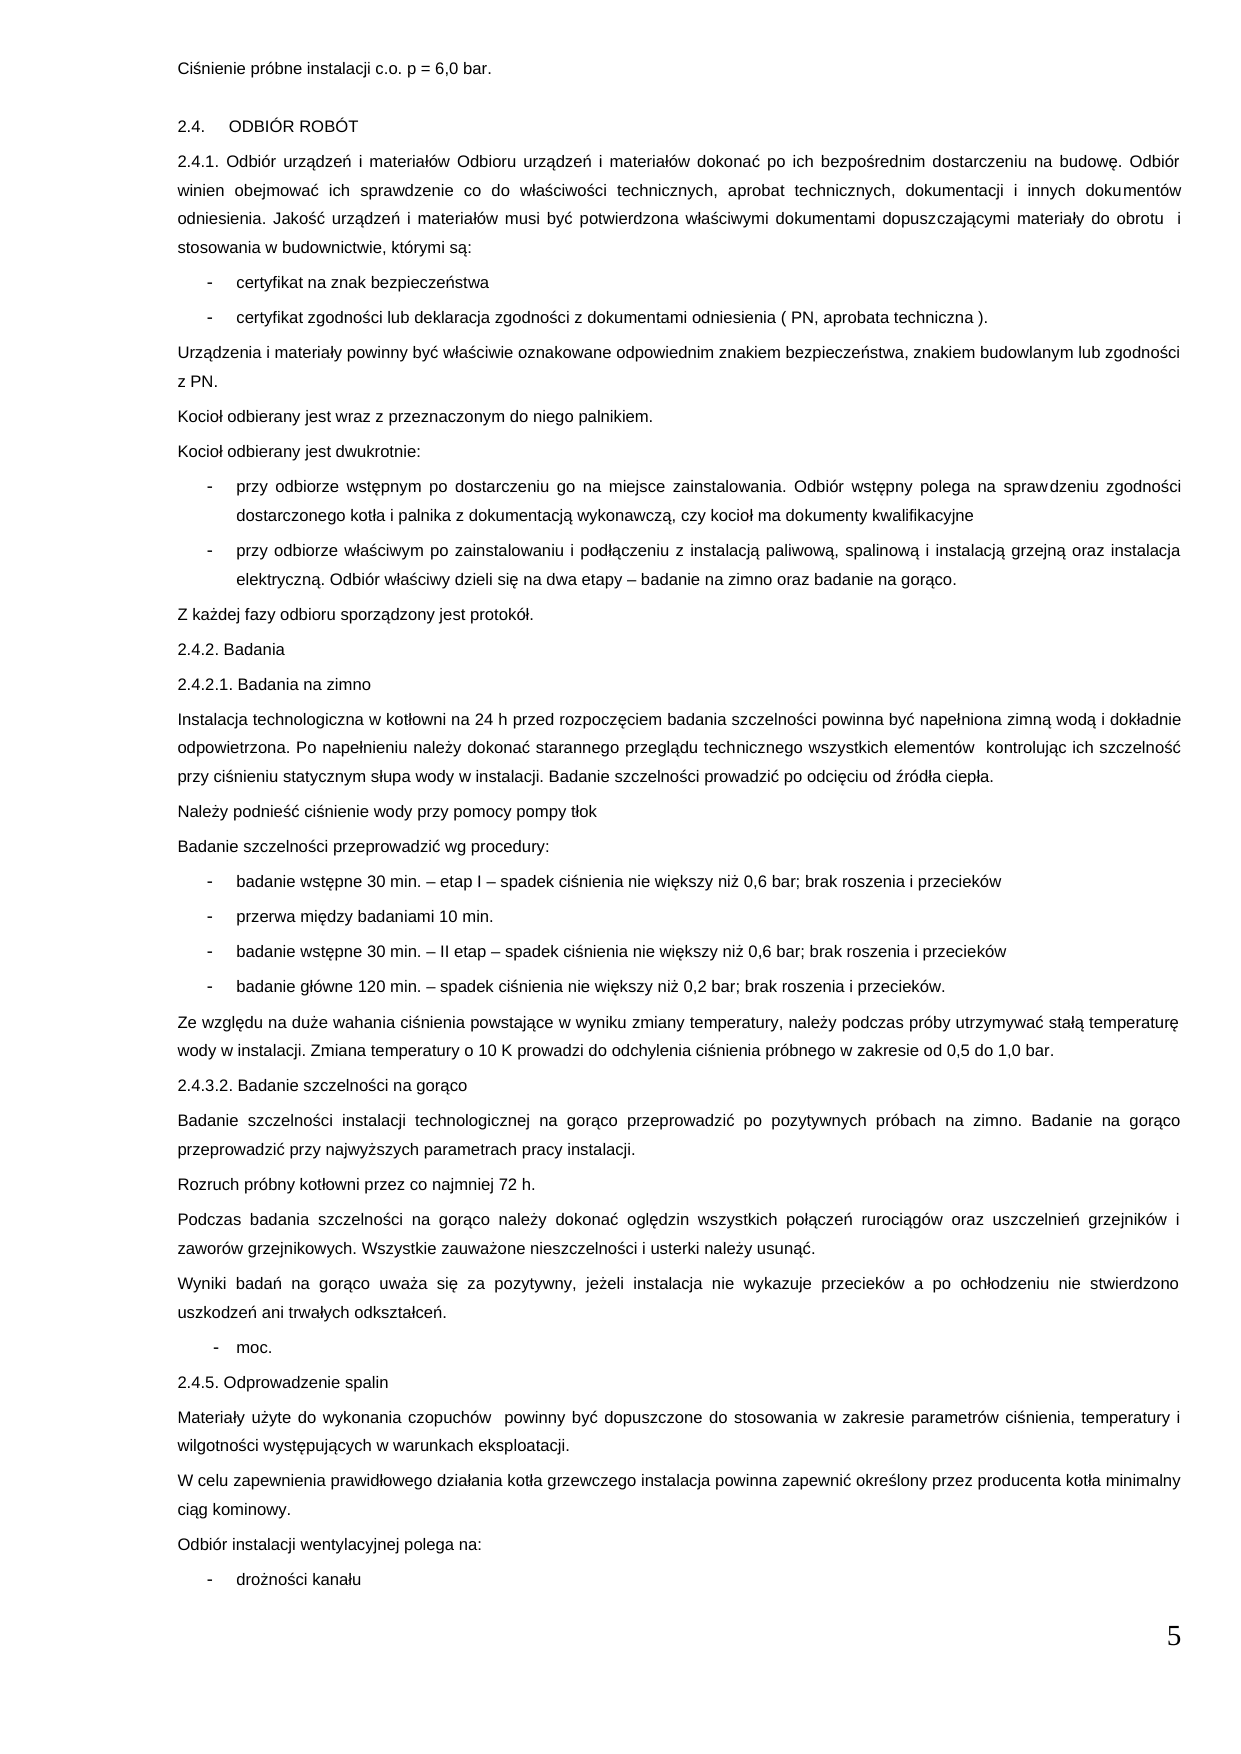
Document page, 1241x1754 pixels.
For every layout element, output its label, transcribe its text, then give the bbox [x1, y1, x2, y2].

text Z każdej fazy odbioru sporządzony jest protokół. [177, 604, 1181, 624]
text Ciśnienie próbne instalacji c.o. p = 6,0 bar. [177, 59, 1181, 78]
text Materiały użyte do wykonania czopuchów powinny być dopuszczone do stosowania w zakresie parametrów ciśnienia, temperatury i wilgotności występujących w warunkach eksploatacji. [177, 1407, 1181, 1455]
list przy odbiorze właściwym po zainstalowaniu i podłączeniu z instalacją paliwową, spalinową i instalacją grzejną oraz instalacja elektryczną. Odbiór właściwy dzieli się na dwa etapy – badanie na zimno oraz badanie na gorąco. [207, 541, 1181, 589]
text Rozruch próbny kotłowni przez co najmniej 72 h. [177, 1175, 1181, 1194]
text Ze względu na duże wahania ciśnienia powstające w wyniku zmiany temperatury, należy podczas próby utrzymywać stałą temperaturę wody w instalacji. Zmiana temperatury o 10 K prowadzi do odchylenia ciśnienia próbnego w zakresie od 0,5 do 1,0 bar. [177, 1012, 1181, 1060]
text 2.4.2.1. Badania na zimno [177, 674, 1181, 694]
text W celu zapewnienia prawidłowego działania kotła grzewczego instalacja powinna zapewnić określony przez producenta kotła minimalny ciąg kominowy. [177, 1471, 1181, 1519]
text Badanie szczelności instalacji technologicznej na gorąco przeprowadzić po pozytywnych próbach na zimno. Badanie na gorąco przeprowadzić przy najwyższych parametrach pracy instalacji. [177, 1111, 1181, 1159]
list badanie główne 120 min. – spadek ciśnienia nie większy niż 0,2 bar; brak roszenia i przecieków. [207, 977, 1181, 997]
text Należy podnieść ciśnienie wody przy pomocy pompy tłok [177, 802, 1181, 821]
text Urządzenia i materiały powinny być właściwie oznakowane odpowiednim znakiem bezpieczeństwa, znakiem budowlanym lub zgodności z PN. [177, 343, 1181, 391]
list drożności kanału [207, 1570, 1181, 1589]
list odbiór robót [177, 117, 1181, 136]
list badanie wstępne 30 min. – etap I – spadek ciśnienia nie większy niż 0,6 bar; brak roszenia i przecieków [207, 872, 1181, 891]
list certyfikat na znak bezpieczeństwa [207, 273, 1181, 292]
list moc. [213, 1337, 1181, 1357]
text 2.4.1. Odbiór urządzeń i materiałów Odbioru urządzeń i materiałów dokonać po ich bezpośrednim dostarczeniu na budowę. Odbiór winien obejmować ich sprawdzenie co do właściwości technicznych, aprobat technicznych, dokumentacji i innych dokumentów odniesienia. Jakość urządzeń i materiałów musi być potwierdzona właściwymi dokumentami dopuszczającymi materiały do obrotu i stosowania w budownictwie, którymi są: [177, 152, 1181, 257]
text Wyniki badań na gorąco uważa się za pozytywny, jeżeli instalacja nie wykazuje przecieków a po ochłodzeniu nie stwierdzono uszkodzeń ani trwałych odkształceń. [177, 1274, 1181, 1322]
list certyfikat zgodności lub deklaracja zgodności z dokumentami odniesienia ( PN, aprobata techniczna ). [207, 308, 1181, 327]
text Instalacja technologiczna w kotłowni na 24 h przed rozpoczęciem badania szczelności powinna być napełniona zimną wodą i dokładnie odpowietrzona. Po napełnieniu należy dokonać starannego przeglądu technicznego wszystkich elementów kontrolując ich szczelność przy ciśnieniu statycznym słupa wody w instalacji. Badanie szczelności prowadzić po odcięciu od źródła ciepła. [177, 709, 1181, 786]
text Kocioł odbierany jest wraz z przeznaczonym do niego palnikiem. [177, 407, 1181, 426]
text Podczas badania szczelności na gorąco należy dokonać oględzin wszystkich połączeń rurociągów oraz uszczelnień grzejników i zaworów grzejnikowych. Wszystkie zauważone nieszczelności i usterki należy usunąć. [177, 1210, 1181, 1258]
text Kocioł odbierany jest dwukrotnie: [177, 442, 1181, 461]
list przy odbiorze wstępnym po dostarczeniu go na miejsce zainstalowania. Odbiór wstępny polega na sprawdzeniu zgodności dostarczonego kotła i palnika z dokumentacją wykonawczą, czy kocioł ma dokumenty kwalifikacyjne [207, 477, 1181, 525]
list przerwa między badaniami 10 min. [207, 907, 1181, 926]
list badanie wstępne 30 min. – II etap – spadek ciśnienia nie większy niż 0,6 bar; brak roszenia i przecieków [207, 942, 1181, 961]
text 2.4.3.2. Badanie szczelności na gorąco [177, 1076, 1181, 1095]
text 2.4.5. Odprowadzenie spalin [177, 1372, 1181, 1392]
text Odbiór instalacji wentylacyjnej polega na: [177, 1535, 1181, 1554]
text 2.4.2. Badania [177, 639, 1181, 659]
text Badanie szczelności przeprowadzić wg procedury: [177, 837, 1181, 856]
